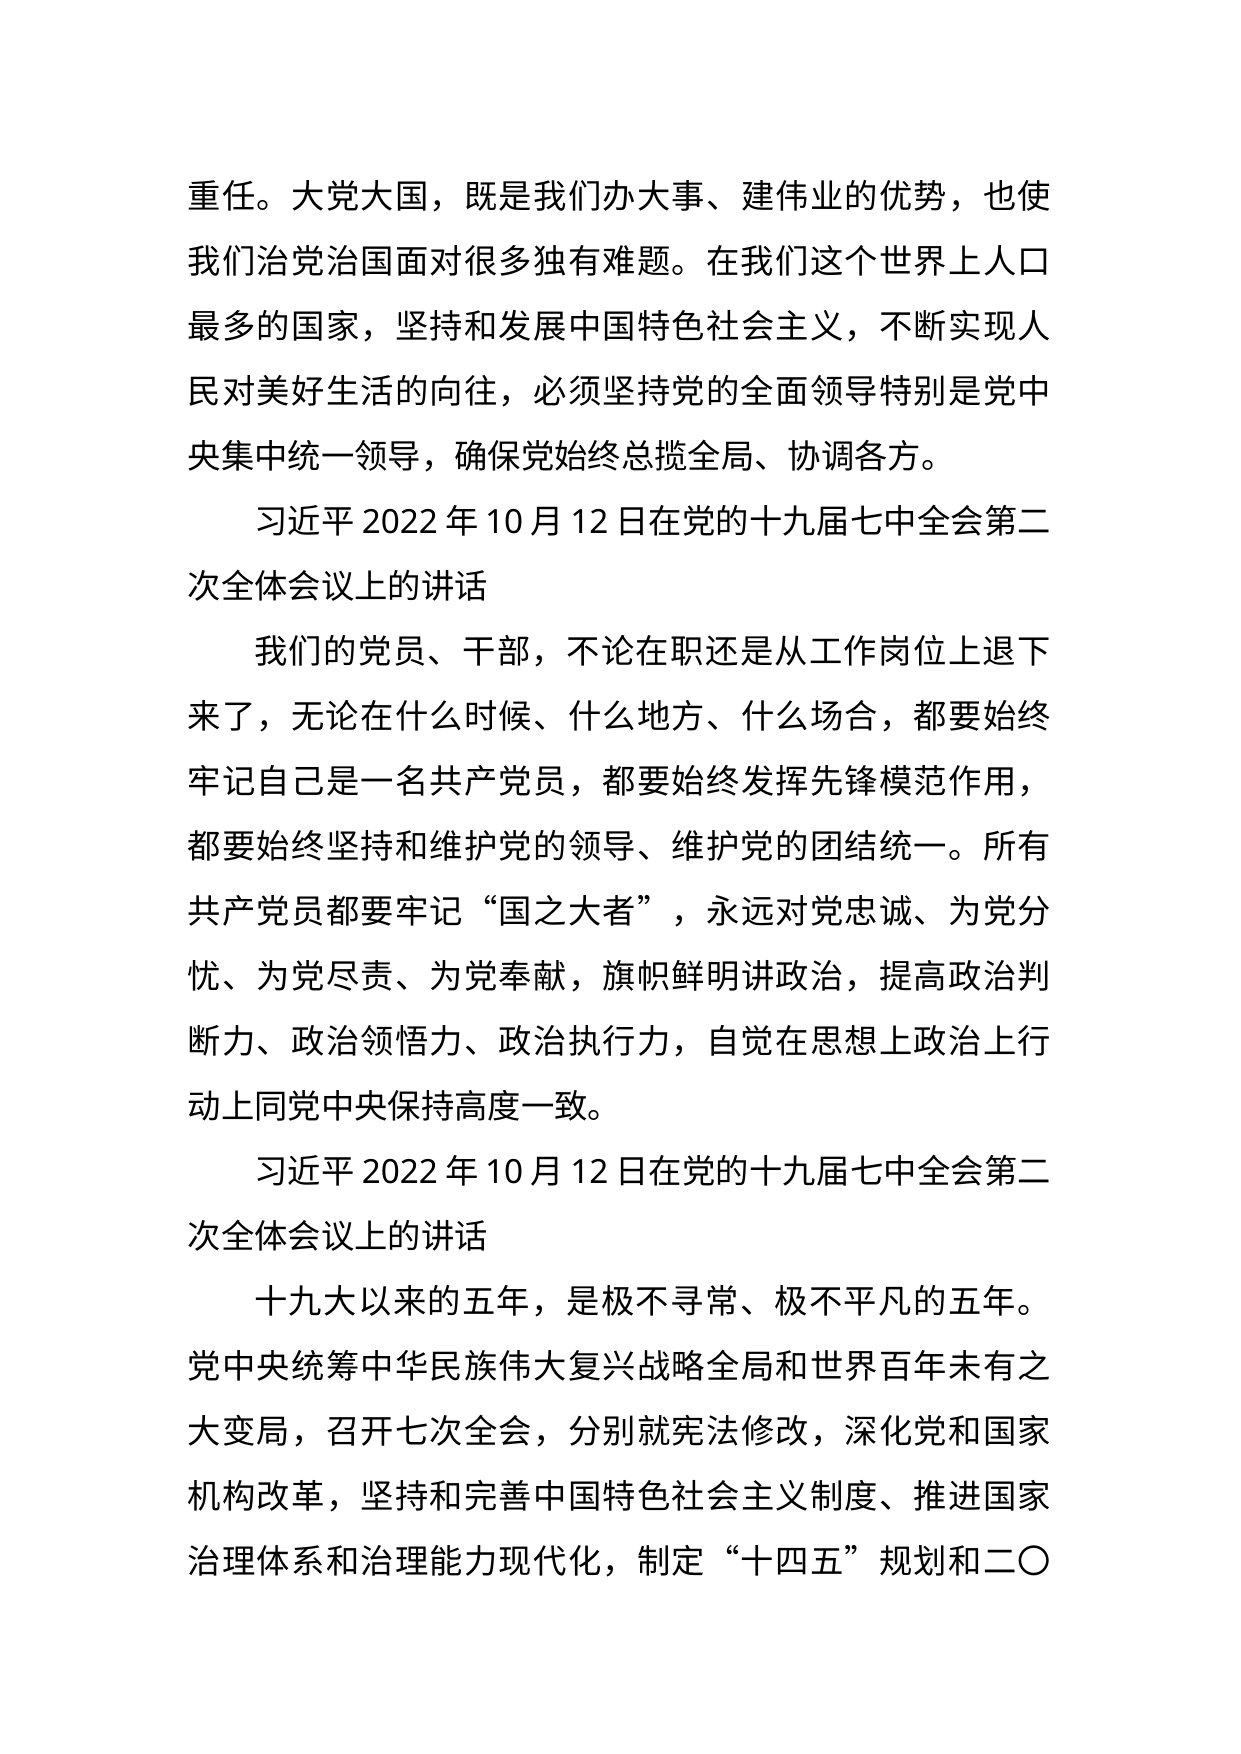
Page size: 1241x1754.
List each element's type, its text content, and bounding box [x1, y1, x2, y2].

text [187, 1267, 1053, 1592]
text 习近平2022年10月12日在党的十九届七中全会第二次全体会议上的讲话 [187, 1137, 1053, 1267]
text 习近平2022年10月12日在党的十九届七中全会第二次全体会议上的讲话 [187, 487, 1053, 617]
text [187, 162, 1053, 487]
text 我们的党员、干部，不论在职还是从工作岗位上退下来了，无论在什么时候、什么地方、什么场合，都要始终牢记自己是一名共产党员，都要始终发挥先锋模范作用，都要始终坚持和维护党的领导、维护党的团结统一。所有共产党员都要牢记“国之大者”，永远对党忠诚、为党分忧、为党尽责、为党奉献，旗帜鲜明讲政治，提高政治判断力、政治领悟力、政治执行力，自觉在思想上政治上行动上同党中央保持高度一致。 [187, 617, 1053, 1137]
